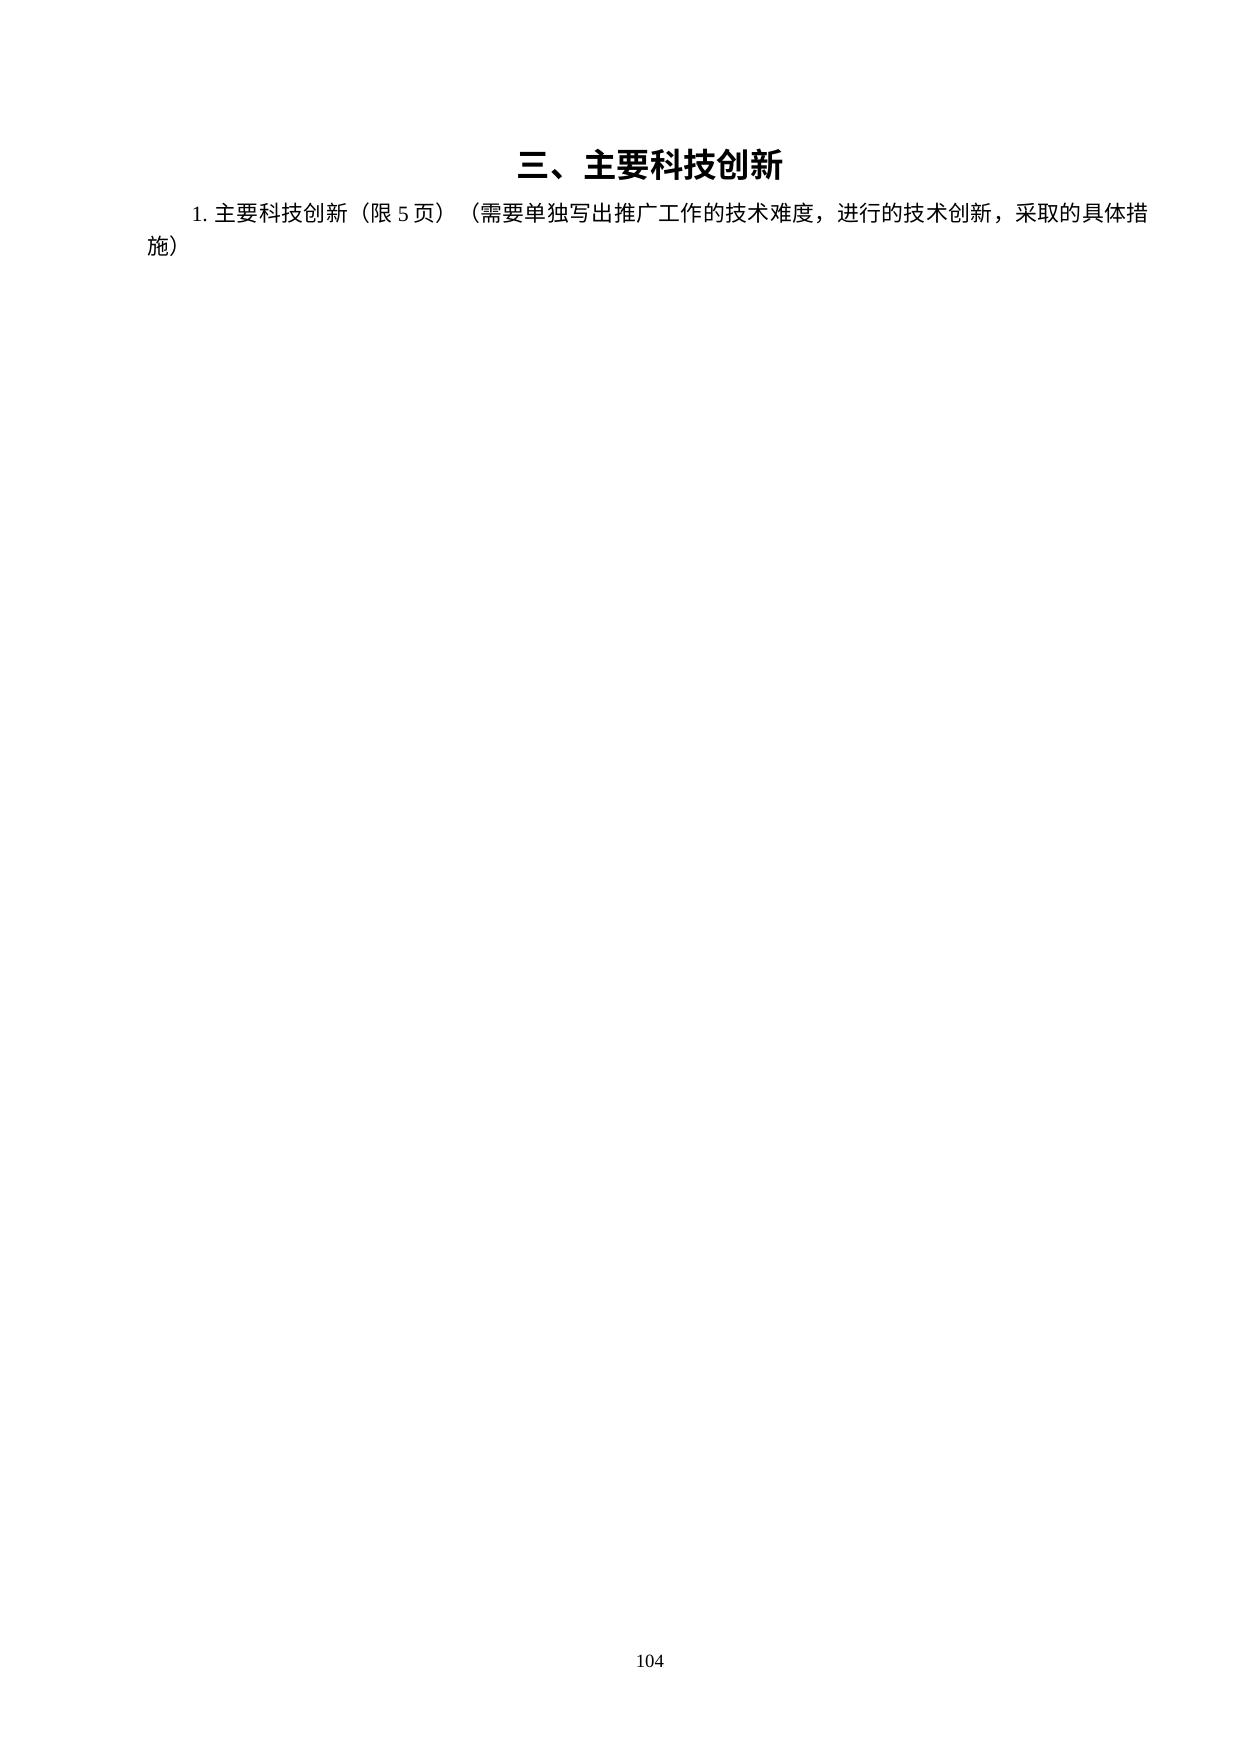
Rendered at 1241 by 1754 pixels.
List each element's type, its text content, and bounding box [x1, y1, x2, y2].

text 1. 主要科技创新（限5页）（需要单独写出推广工作的技术难度，进行的技术创新，采取的具体措施） [148, 196, 1152, 261]
subtitle 三、主要科技创新 [148, 131, 1152, 196]
